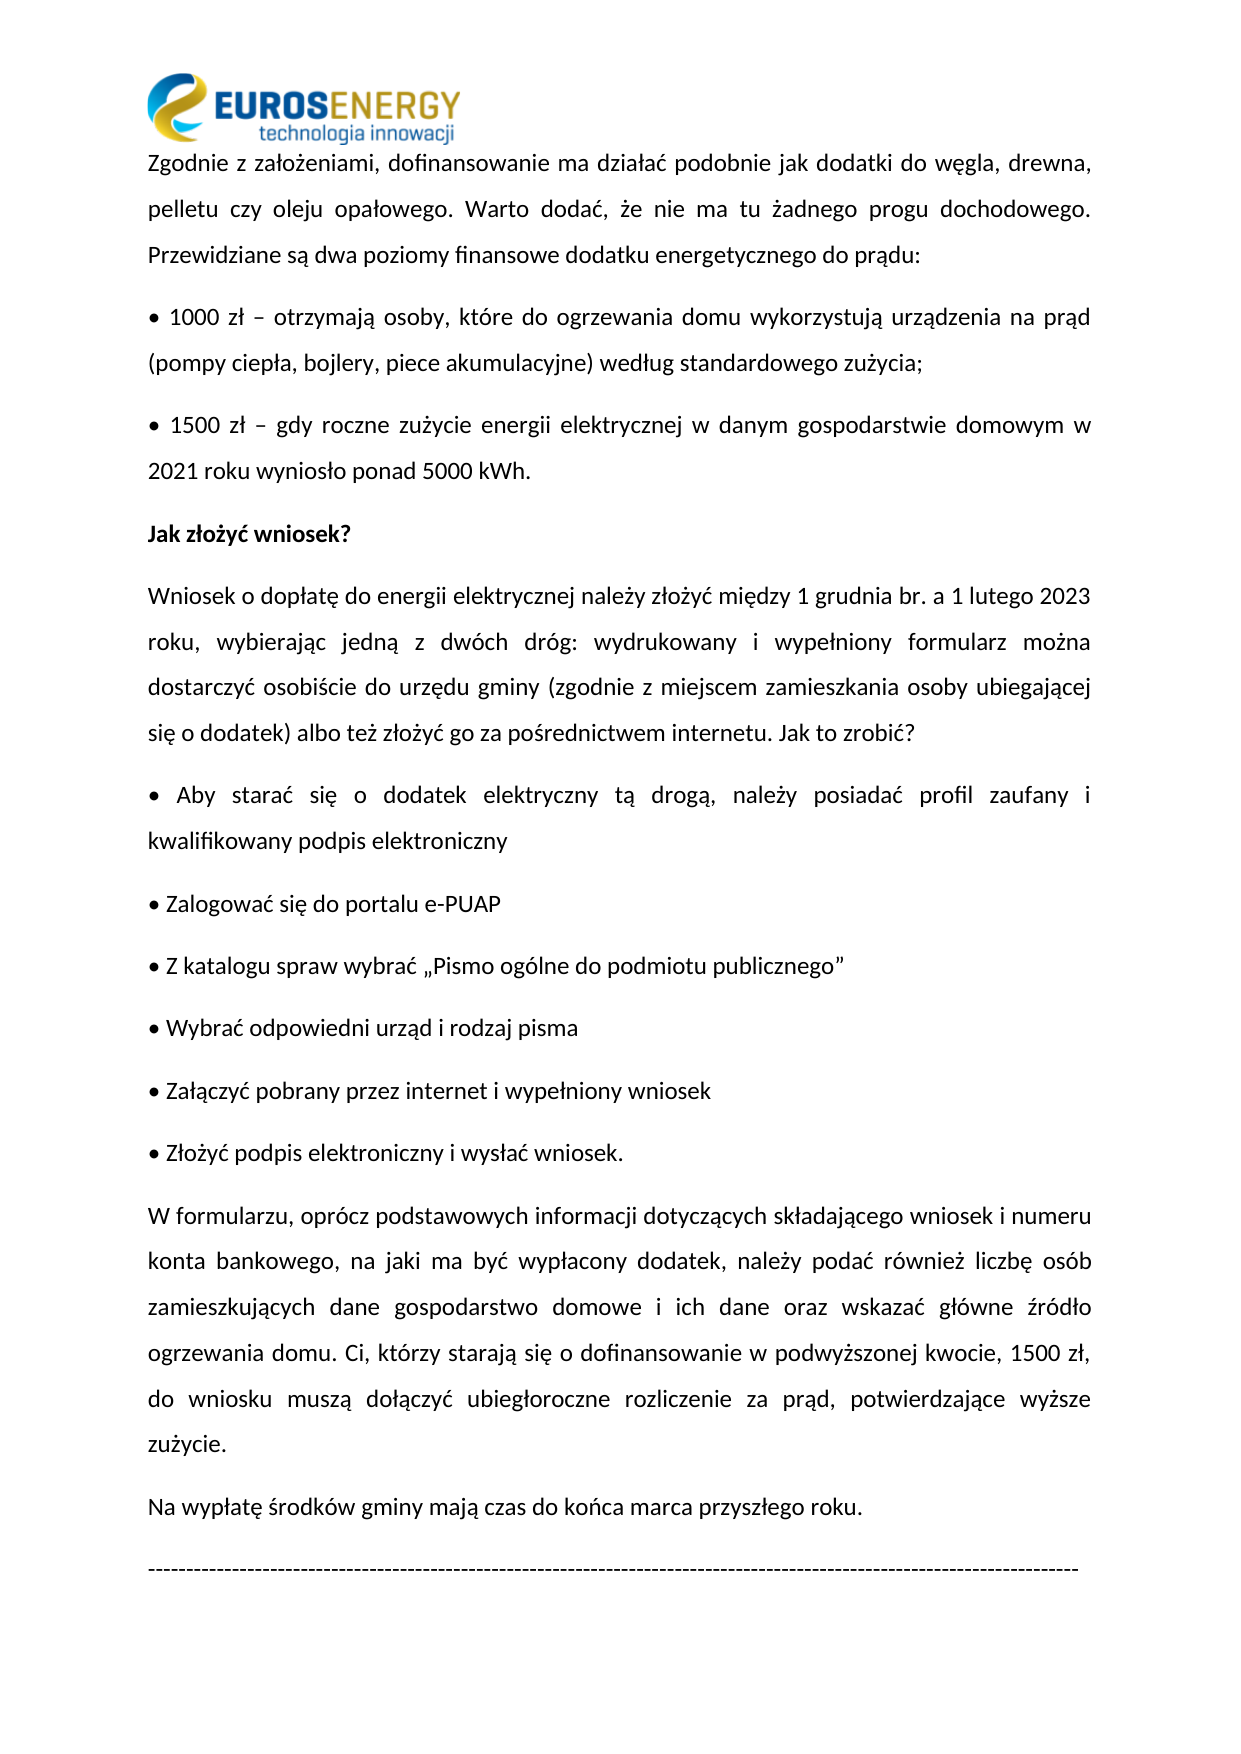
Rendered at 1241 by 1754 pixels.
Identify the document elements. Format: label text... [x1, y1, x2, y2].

picture [147, 73, 461, 145]
text -------------------------------------------------------------------------------------------------------------------------- [148, 1553, 1093, 1584]
text Wniosek o dopłatę do energii elektrycznej należy złożyć między 1 grudnia br. a 1 lutego 2023 roku, wybierając jedną z dwóch dróg: wydrukowany i wypełniony formularz można dostarczyć osobiście do urzędu gminy (zgodnie z miejscem zamieszkania osoby ubiegającej się o dodatek) albo też złożyć go za pośrednictwem internetu. Jak to zrobić? [148, 580, 1093, 748]
text • Zalogować się do portalu e-PUAP [148, 888, 1093, 918]
text Na wypłatę środków gminy mają czas do końca marca przyszłego roku. [148, 1491, 1093, 1521]
text W formularzu, oprócz podstawowych informacji dotyczących składającego wniosek i numeru konta bankowego, na jaki ma być wypłacony dodatek, należy podać również liczbę osób zamieszkujących dane gospodarstwo domowe i ich dane oraz wskazać główne źródło ogrzewania domu. Ci, którzy starają się o dofinansowanie w podwyższonej kwocie, 1500 zł, do wniosku muszą dołączyć ubiegłoroczne rozliczenie za prąd, potwierdzające wyższe zużycie. [148, 1200, 1093, 1459]
text • 1000 zł – otrzymają osoby, które do ogrzewania domu wykorzystują urządzenia na prąd (pompy ciepła, bojlery, piece akumulacyjne) według standardowego zużycia; [148, 301, 1093, 378]
text Zgodnie z założeniami, dofinansowanie ma działać podobnie jak dodatki do węgla, drewna, pelletu czy oleju opałowego. Warto dodać, że nie ma tu żadnego progu dochodowego. Przewidziane są dwa poziomy finansowe dodatku energetycznego do prądu: [148, 148, 1093, 269]
text • Załączyć pobrany przez internet i wypełniony wniosek [148, 1075, 1093, 1106]
text • Wybrać odpowiedni urząd i rodzaj pisma [148, 1013, 1093, 1043]
text • Złożyć podpis elektroniczny i wysłać wniosek. [148, 1137, 1093, 1168]
text • 1500 zł – gdy roczne zużycie energii elektrycznej w danym gospodarstwie domowym w 2021 roku wyniosło ponad 5000 kWh. [148, 409, 1093, 486]
text • Z katalogu spraw wybrać „Pismo ogólne do podmiotu publicznego” [148, 950, 1093, 981]
text Jak złożyć wniosek? [148, 518, 1093, 548]
text • Aby starać się o dodatek elektryczny tą drogą, należy posiadać profil zaufany i kwalifikowany podpis elektroniczny [148, 780, 1093, 856]
